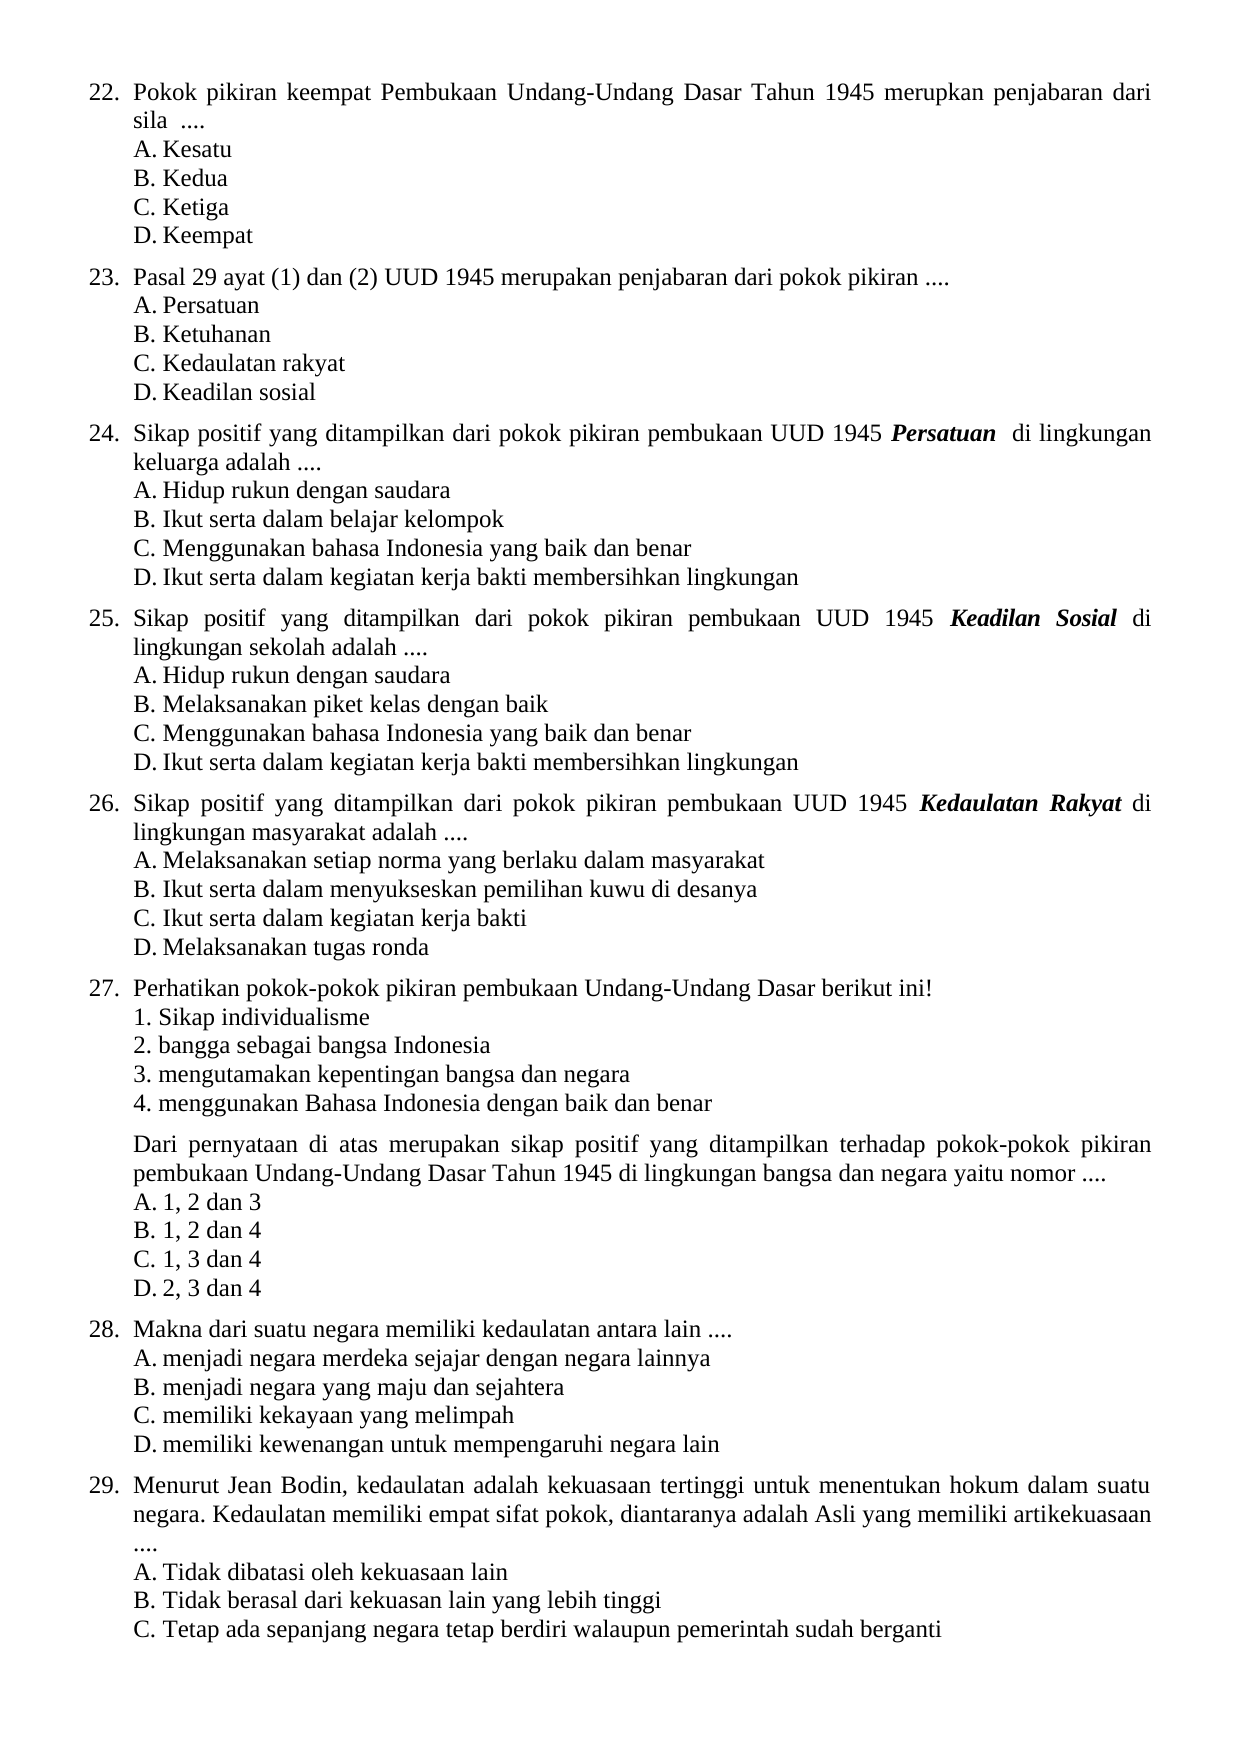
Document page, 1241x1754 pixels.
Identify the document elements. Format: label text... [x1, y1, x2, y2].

list Ikut serta dalam menyukseskan pemilihan kuwu di desanya [133, 874, 1152, 903]
list menjadi negara yang maju dan sejahtera [133, 1372, 1152, 1401]
list Kesatu [133, 134, 1152, 163]
text 4. menggunakan Bahasa Indonesia dengan baik dan benar [133, 1088, 1152, 1117]
list Menggunakan bahasa Indonesia yang baik dan benar [133, 718, 1152, 747]
list Menggunakan bahasa Indonesia yang baik dan benar [133, 533, 1152, 562]
list memiliki kekayaan yang melimpah [133, 1401, 1152, 1429]
list Keadilan sosial [133, 377, 1152, 406]
list 1, 3 dan 4 [133, 1244, 1152, 1273]
list 1, 2 dan 3 [133, 1187, 1152, 1216]
list Hidup rukun dengan saudara [133, 661, 1152, 689]
list Ikut serta dalam kegiatan kerja bakti [133, 903, 1152, 932]
list Tetap ada sepanjang negara tetap berdiri walaupun pemerintah sudah berganti [133, 1614, 1152, 1643]
list Hidup rukun dengan saudara [133, 476, 1152, 504]
list memiliki kewenangan untuk mempengaruhi negara lain [133, 1429, 1152, 1458]
list Ketiga [133, 192, 1152, 221]
list Melaksanakan piket kelas dengan baik [133, 689, 1152, 718]
list Keempat [133, 221, 1152, 249]
text 3. mengutamakan kepentingan bangsa dan negara [133, 1059, 1152, 1088]
list Ketuhanan [133, 319, 1152, 348]
list Pasal 29 ayat (1) dan (2) UUD 1945 merupakan penjabaran dari pokok pikiran .... [89, 262, 1152, 291]
list Melaksanakan setiap norma yang berlaku dalam masyarakat [133, 846, 1152, 874]
list Ikut serta dalam kegiatan kerja bakti membersihkan lingkungan [133, 562, 1152, 591]
list Ikut serta dalam belajar kelompok [133, 504, 1152, 533]
list Sikap positif yang ditampilkan dari pokok pikiran pembukaan UUD 1945 Kedaulatan Rakyat di lingkungan masyarakat adalah .... [89, 788, 1152, 846]
text 1. Sikap individualisme [133, 1002, 1152, 1031]
list Melaksanakan tugas ronda [133, 932, 1152, 961]
list Tidak dibatasi oleh kekuasaan lain [133, 1557, 1152, 1586]
text 2. bangga sebagai bangsa Indonesia [133, 1031, 1152, 1059]
list Sikap positif yang ditampilkan dari pokok pikiran pembukaan UUD 1945 Keadilan Sosial di lingkungan sekolah adalah .... [89, 603, 1152, 661]
list menjadi negara merdeka sejajar dengan negara lainnya [133, 1343, 1152, 1372]
list Ikut serta dalam kegiatan kerja bakti membersihkan lingkungan [133, 747, 1152, 776]
list Pokok pikiran keempat Pembukaan Undang-Undang Dasar Tahun 1945 merupkan penjabaran dari sila .... [89, 77, 1152, 134]
list Makna dari suatu negara memiliki kedaulatan antara lain .... [89, 1314, 1152, 1343]
list Sikap positif yang ditampilkan dari pokok pikiran pembukaan UUD 1945 Persatuan di lingkungan keluarga adalah .... [89, 418, 1152, 476]
list 2, 3 dan 4 [133, 1273, 1152, 1302]
list Menurut Jean Bodin, kedaulatan adalah kekuasaan tertinggi untuk menentukan hokum dalam suatu negara. Kedaulatan memiliki empat sifat pokok, diantaranya adalah Asli yang memiliki artikekuasaan .... [89, 1471, 1152, 1557]
list Kedua [133, 163, 1152, 192]
list Perhatikan pokok-pokok pikiran pembukaan Undang-Undang Dasar berikut ini! [89, 973, 1152, 1002]
list 1, 2 dan 4 [133, 1216, 1152, 1244]
list Kedaulatan rakyat [133, 348, 1152, 377]
list Persatuan [133, 291, 1152, 319]
list Tidak berasal dari kekuasan lain yang lebih tinggi [133, 1586, 1152, 1614]
list Dari pernyataan di atas merupakan sikap positif yang ditampilkan terhadap pokok-pokok pikiran pembukaan Undang-Undang Dasar Tahun 1945 di lingkungan bangsa dan negara yaitu nomor .... [133, 1129, 1152, 1187]
